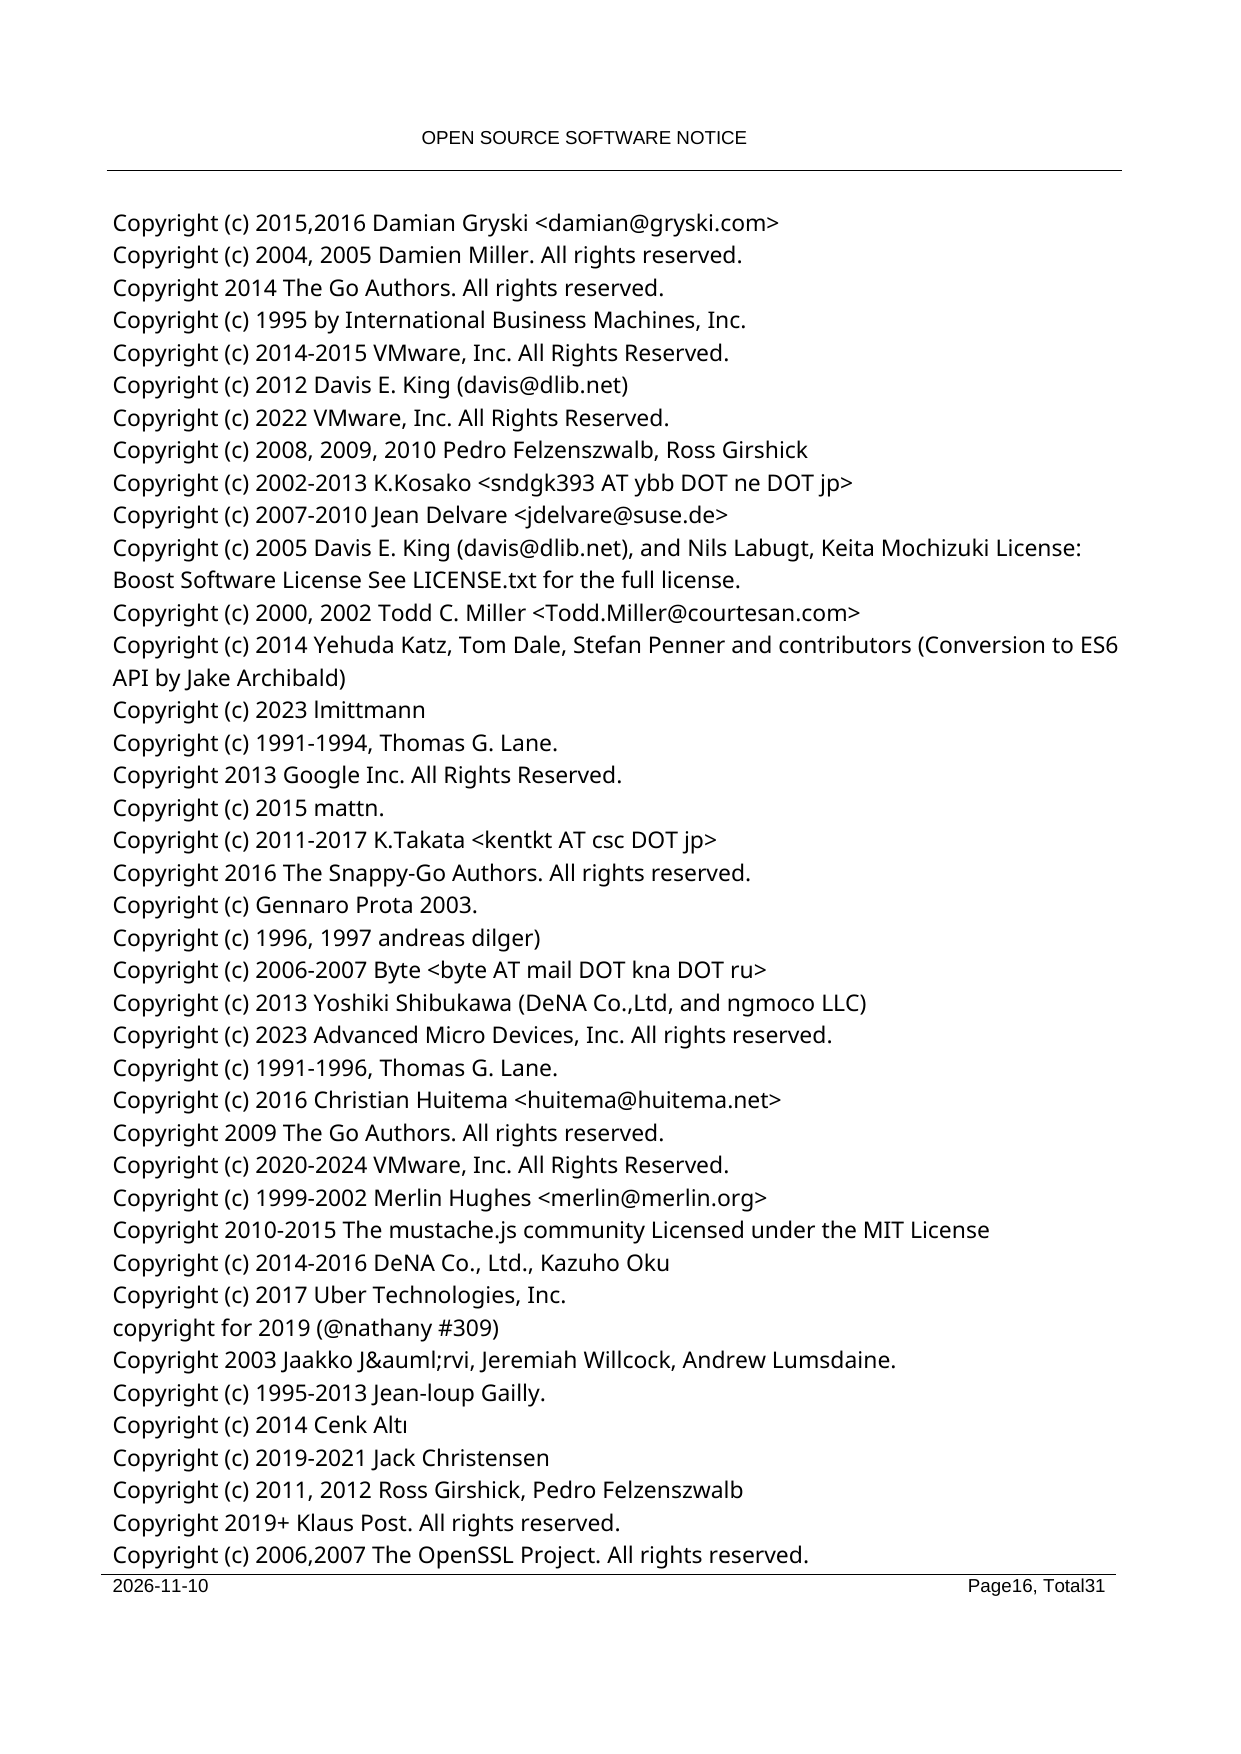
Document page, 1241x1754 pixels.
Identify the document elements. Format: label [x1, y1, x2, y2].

text [112, 206, 1128, 1571]
